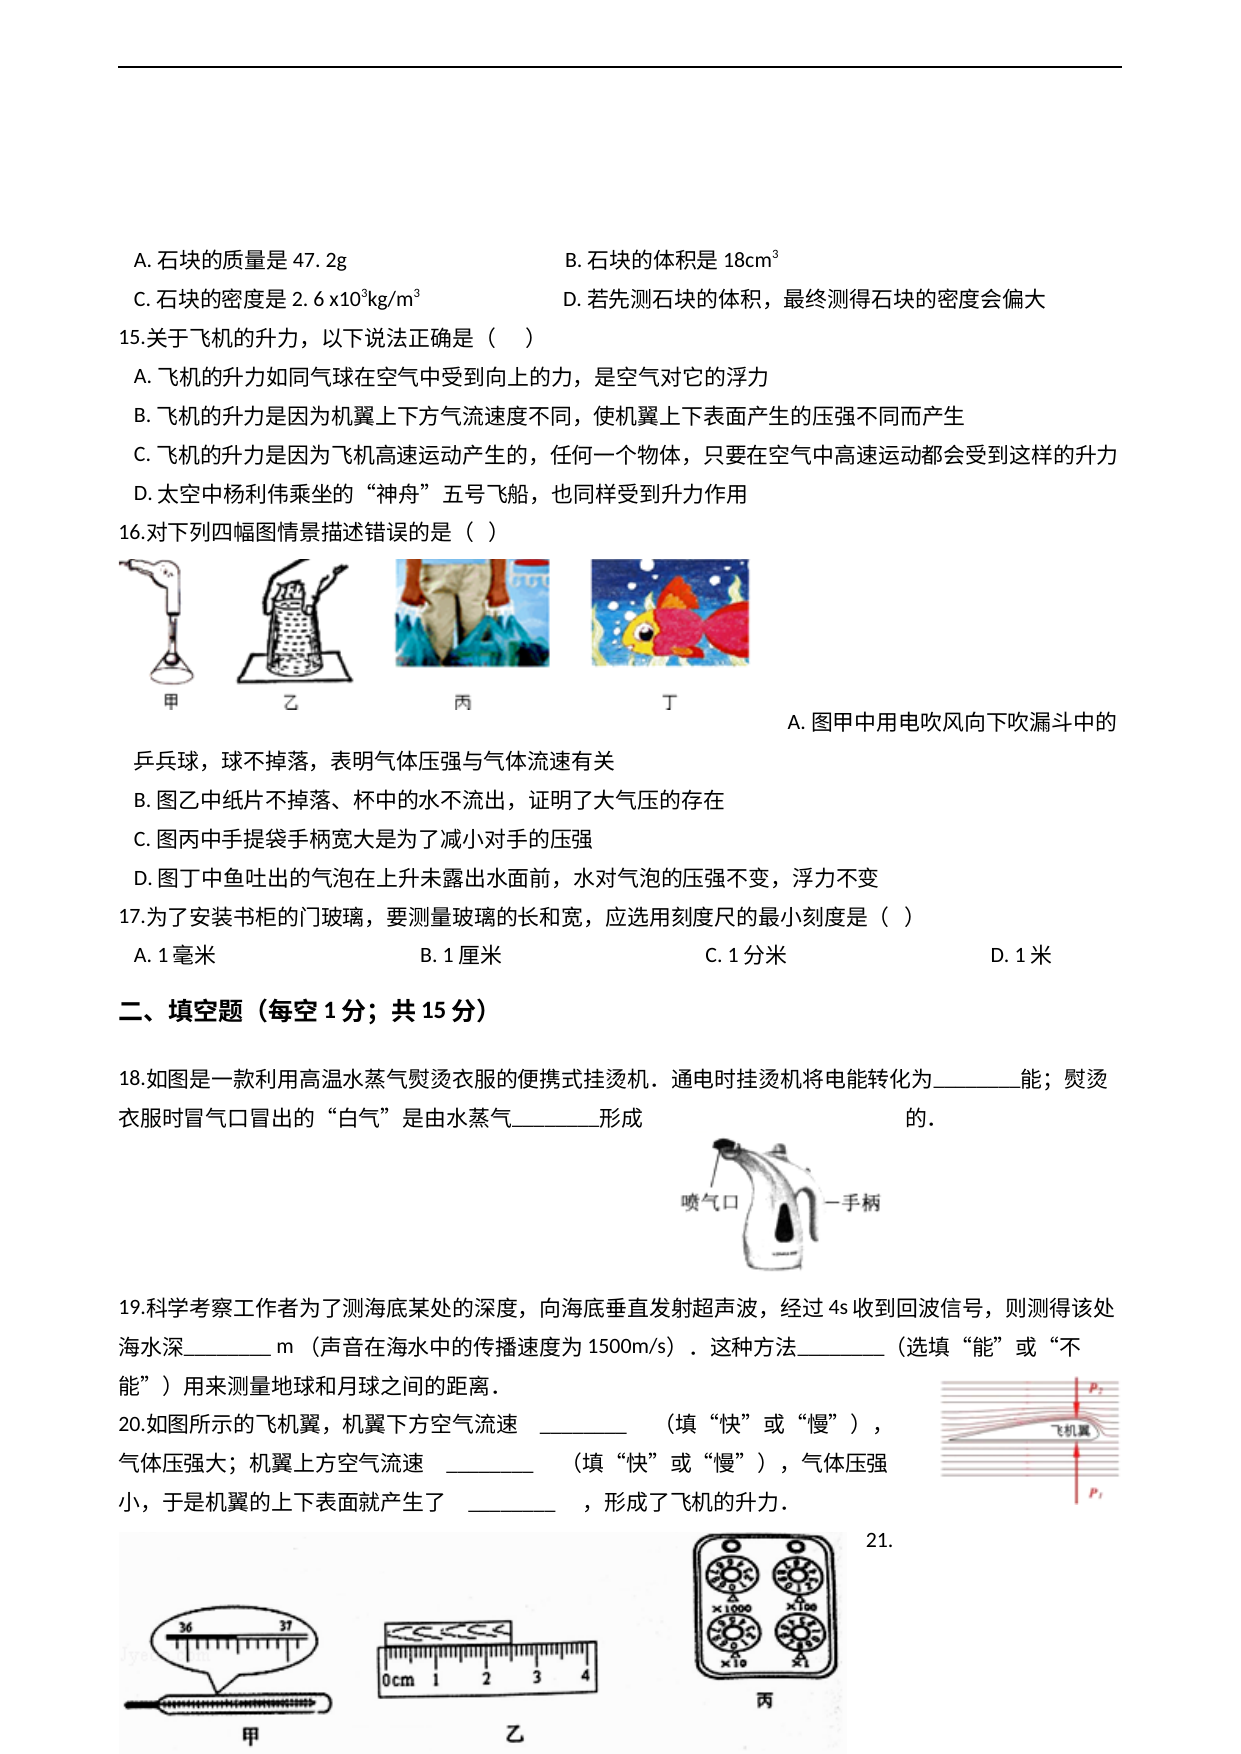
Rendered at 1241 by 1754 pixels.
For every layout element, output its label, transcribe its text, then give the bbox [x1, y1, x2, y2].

text 21. [118, 1524, 1122, 1556]
text A. 飞机的升力如同气球在空气中受到向上的力，是空气对它的浮力 B. 飞机的升力是因为机翼上下方气流速度不同，使机翼上下表面产生的压强不同而产生 C. 飞机的升力是因为飞机高速运动产生的，任何一个物体，只要在空气中高速运动都会受到这样的升力 D. 太空中杨利伟乘坐的“神舟”五号飞船，也同样受到升力作用 [134, 359, 1122, 509]
text A. 石块的质量是47. 2g B. 石块的体积是18cm3 C. 石块的密度是2. 6 x103kg/m3 D. 若先测石块的体积，最终测得石块的密度会偏大 [134, 243, 1122, 314]
picture [675, 1131, 886, 1276]
picture [939, 1372, 1122, 1505]
picture [118, 559, 754, 710]
text 19.科学考察工作者为了测海底某处的深度，向海底垂直发射超声波，经过4s收到回波信号，则测得该处海水深________ m （声音在海水中的传播速度为1500m/s）．这种方法________（选填“能”或“不能”）用来测量地球和月球之间的距离． [118, 1290, 1122, 1401]
picture [118, 1532, 847, 1754]
text 16.对下列四幅图情景描述错误的是（ ） [118, 515, 1122, 547]
text 18.如图是一款利用高温水蒸气熨烫衣服的便携式挂烫机．通电时挂烫机将电能转化为________能；熨烫衣服时冒气口冒出的“白气”是由水蒸气________形成的． [118, 1061, 1122, 1133]
text 20.如图所示的飞机翼，机翼下方空气流速 ________ （填“快”或“慢”），气体压强大；机翼上方空气流速 ________ （填“快”或“慢”），气体压强小，于是机翼的上下表面就产生了 ________ ，形成了飞机的升力． [118, 1407, 1122, 1517]
text A. 图甲中用电吹风向下吹漏斗中的乒兵球，球不掉落，表明气体压强与气体流速有关 B. 图乙中纸片不掉落、杯中的水不流出，证明了大气压的存在 C. 图丙中手提袋手柄宽大是为了减小对手的压强 D. 图丁中鱼吐出的气泡在上升未露出水面前，水对气泡的压强不变，浮力不变 [134, 705, 1122, 893]
text A. 1毫米 B. 1厘米 C. 1分米 D. 1米 [134, 938, 1122, 971]
text 17.为了安装书柜的门玻璃，要测量玻璃的长和宽，应选用刻度尺的最小刻度是（ ） [118, 899, 1122, 932]
text 二、填空题（每空1分；共15分） [118, 977, 1122, 1042]
text 15.关于飞机的升力，以下说法正确是（ ） [118, 321, 1122, 353]
